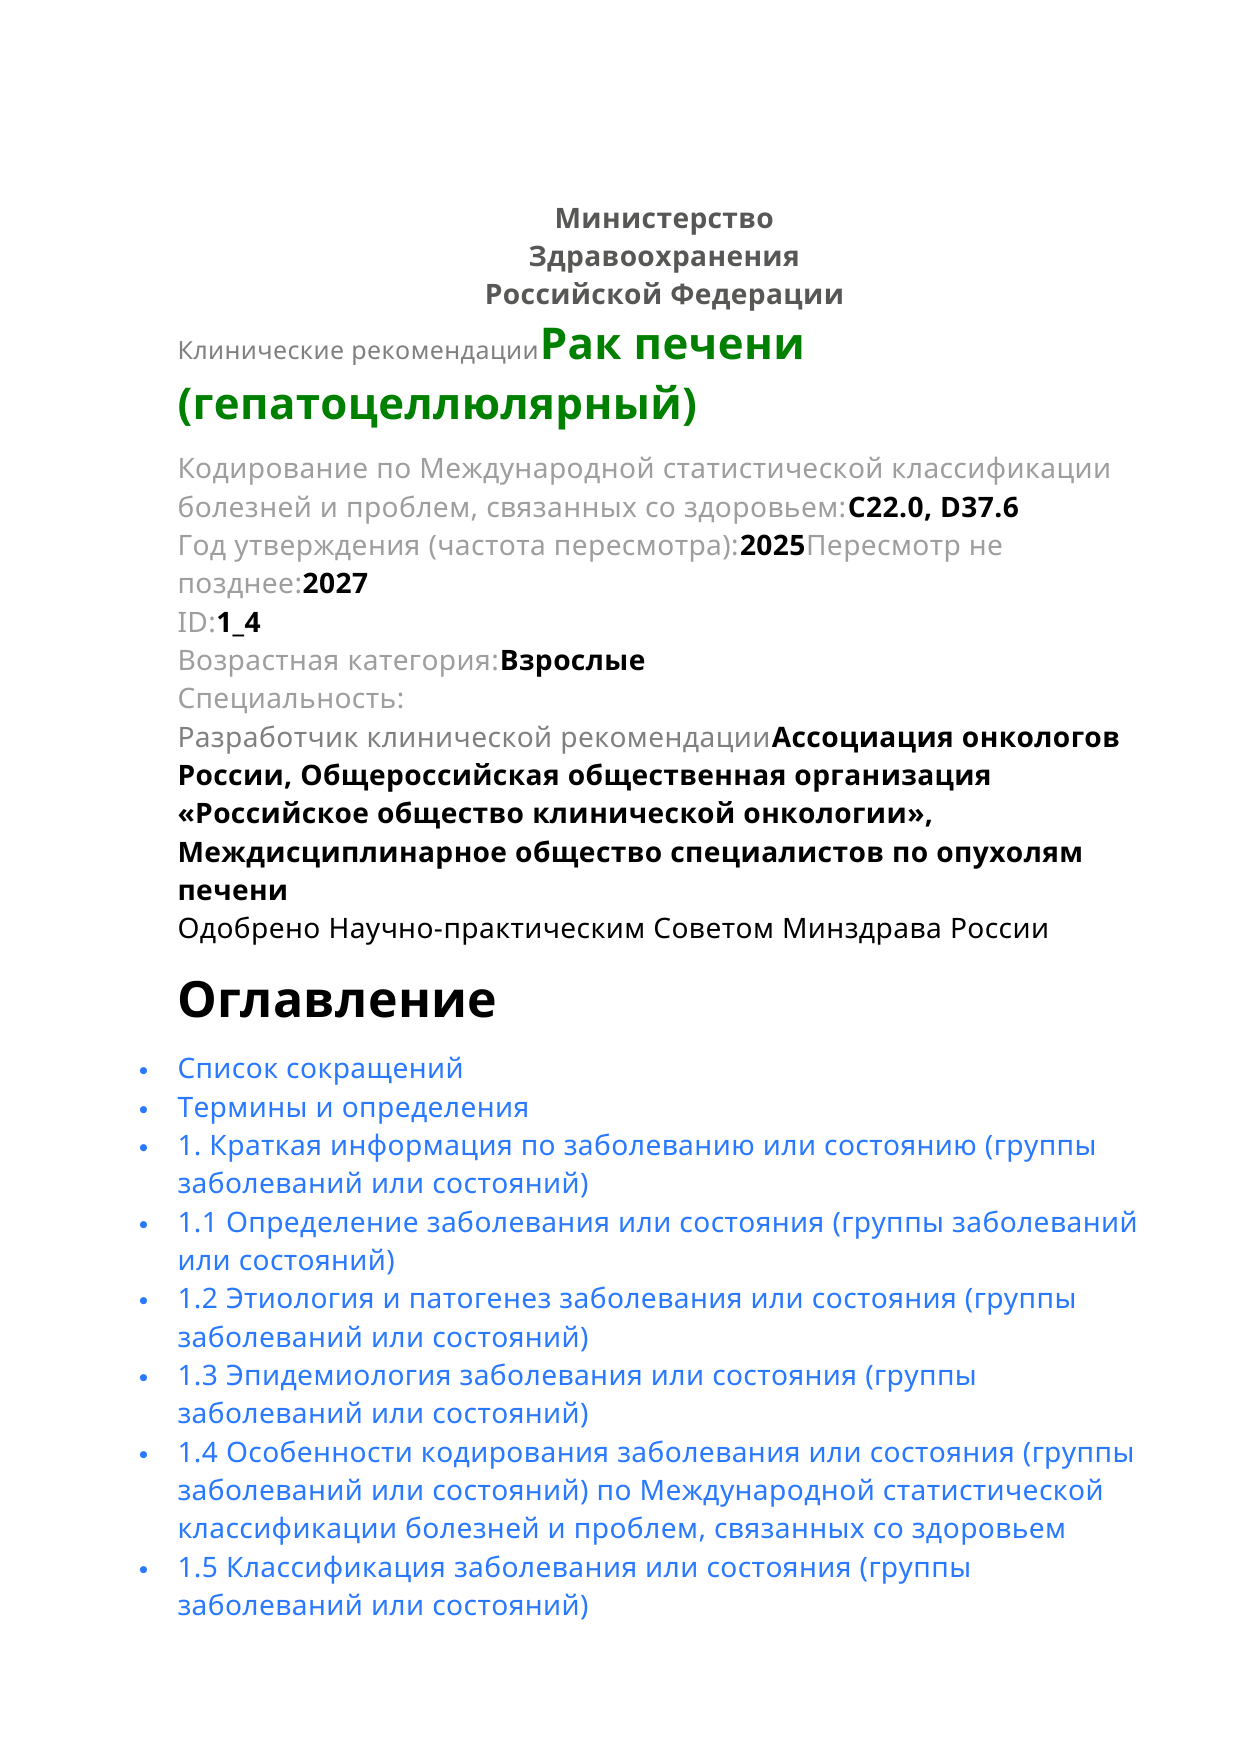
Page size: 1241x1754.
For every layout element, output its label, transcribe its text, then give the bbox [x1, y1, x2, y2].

text Возрастная категория:Взрослые [177, 641, 1152, 679]
list Термины и определения [140, 1087, 1152, 1125]
text Министерство Здравоохранения Российской Федерации [177, 198, 1152, 313]
list 1.2 Этиология и патогенез заболевания или состояния (группы заболеваний или состояний) [140, 1279, 1152, 1355]
text ID:1_4 [177, 602, 1152, 641]
list 1.5 Классификация заболевания или состояния (группы заболеваний или состояний) [140, 1547, 1152, 1624]
list Список сокращений [140, 1049, 1152, 1087]
text Клинические рекомендацииРак печени (гепатоцеллюлярный) [177, 313, 1152, 432]
text Одобрено Научно-практическим Советом Минздрава России [177, 909, 1152, 947]
list 1.4 Особенности кодирования заболевания или состояния (группы заболеваний или состояний) по Международной статистической классификации болезней и проблем, связанных со здоровьем [140, 1432, 1152, 1547]
text Год утверждения (частота пересмотра):2025Пересмотр не позднее:2027 [177, 526, 1152, 602]
text Специальность: [177, 679, 1152, 717]
text Оглавление [177, 964, 1152, 1032]
list 1.3 Эпидемиология заболевания или состояния (группы заболеваний или состояний) [140, 1355, 1152, 1432]
text Разработчик клинической рекомендацииАссоциация онкологов России, Общероссийская общественная организация «Российское общество клинической онкологии», Междисциплинарное общество специалистов по опухолям печени [177, 717, 1152, 909]
text Кодирование по Международной статистической классификации болезней и проблем, связанных со здоровьем:C22.0, D37.6 [177, 449, 1152, 526]
list 1.1 Определение заболевания или состояния (группы заболеваний или состояний) [140, 1202, 1152, 1279]
list 1. Краткая информация по заболеванию или состоянию (группы заболеваний или состояний) [140, 1125, 1152, 1202]
